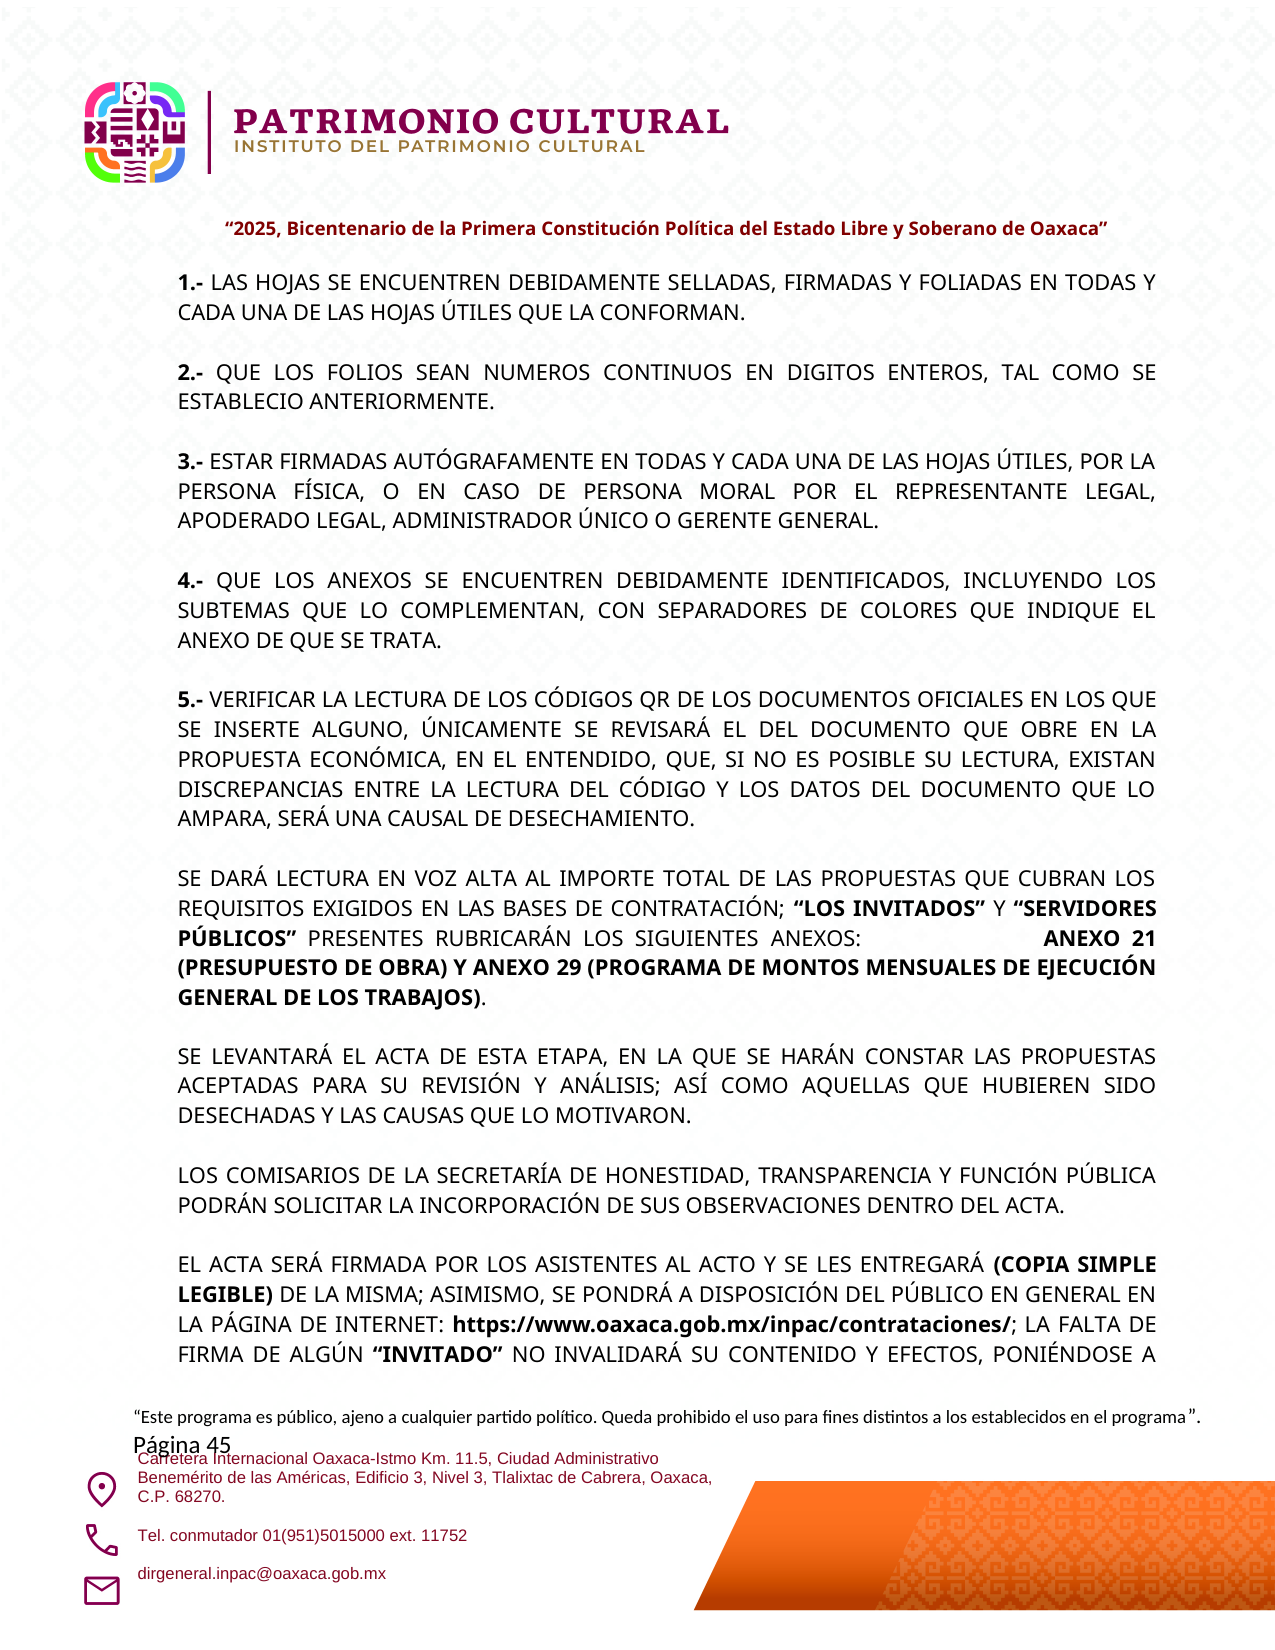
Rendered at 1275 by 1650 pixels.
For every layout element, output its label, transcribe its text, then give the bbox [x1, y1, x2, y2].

text 3.- ESTAR FIRMADAS AUTÓGRAFAMENTE EN TODAS Y CADA UNA DE LAS HOJAS ÚTILES, POR LA PERSONA FÍSICA, O EN CASO DE PERSONA MORAL POR EL REPRESENTANTE LEGAL, APODERADO LEGAL, ADMINISTRADOR ÚNICO O GERENTE GENERAL. [177, 446, 1157, 535]
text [177, 1249, 1157, 1368]
text 1.- LAS HOJAS SE ENCUENTREN DEBIDAMENTE SELLADAS, FIRMADAS Y FOLIADAS EN TODAS Y CADA UNA DE LAS HOJAS ÚTILES QUE LA CONFORMAN. [177, 267, 1157, 327]
text SE DARÁ LECTURA EN VOZ ALTA AL IMPORTE TOTAL DE LAS PROPUESTAS QUE CUBRAN LOS REQUISITOS EXIGIDOS EN LAS BASES DE CONTRATACIÓN; “LOS INVITADOS” Y “SERVIDORES PÚBLICOS” PRESENTES RUBRICARÁN LOS SIGUIENTES ANEXOS: ANEXO 21 (PRESUPUESTO DE OBRA) Y ANEXO 29 (PROGRAMA DE MONTOS MENSUALES DE EJECUCIÓN GENERAL DE LOS TRABAJOS). [177, 863, 1157, 1012]
text 2.- QUE LOS FOLIOS SEAN NUMEROS CONTINUOS EN DIGITOS ENTEROS, TAL COMO SE ESTABLECIO ANTERIORMENTE. [177, 357, 1157, 416]
text 4.- QUE LOS ANEXOS SE ENCUENTREN DEBIDAMENTE IDENTIFICADOS, INCLUYENDO LOS SUBTEMAS QUE LO COMPLEMENTAN, CON SEPARADORES DE COLORES QUE INDIQUE EL ANEXO DE QUE SE TRATA. [177, 565, 1157, 654]
picture [1, 7, 1275, 1650]
text 5.- VERIFICAR LA LECTURA DE LOS CÓDIGOS QR DE LOS DOCUMENTOS OFICIALES EN LOS QUE SE INSERTE ALGUNO, ÚNICAMENTE SE REVISARÁ EL DEL DOCUMENTO QUE OBRE EN LA PROPUESTA ECONÓMICA, EN EL ENTENDIDO, QUE, SI NO ES POSIBLE SU LECTURA, EXISTAN DISCREPANCIAS ENTRE LA LECTURA DEL CÓDIGO Y LOS DATOS DEL DOCUMENTO QUE LO AMPARA, SERÁ UNA CAUSAL DE DESECHAMIENTO. [177, 684, 1157, 833]
text LOS COMISARIOS DE LA SECRETARÍA DE HONESTIDAD, TRANSPARENCIA Y FUNCIÓN PÚBLICA PODRÁN SOLICITAR LA INCORPORACIÓN DE SUS OBSERVACIONES DENTRO DEL ACTA. [177, 1160, 1157, 1219]
text SE LEVANTARÁ EL ACTA DE ESTA ETAPA, EN LA QUE SE HARÁN CONSTAR LAS PROPUESTAS ACEPTADAS PARA SU REVISIÓN Y ANÁLISIS; ASÍ COMO AQUELLAS QUE HUBIEREN SIDO DESECHADAS Y LAS CAUSAS QUE LO MOTIVARON. [177, 1041, 1157, 1130]
